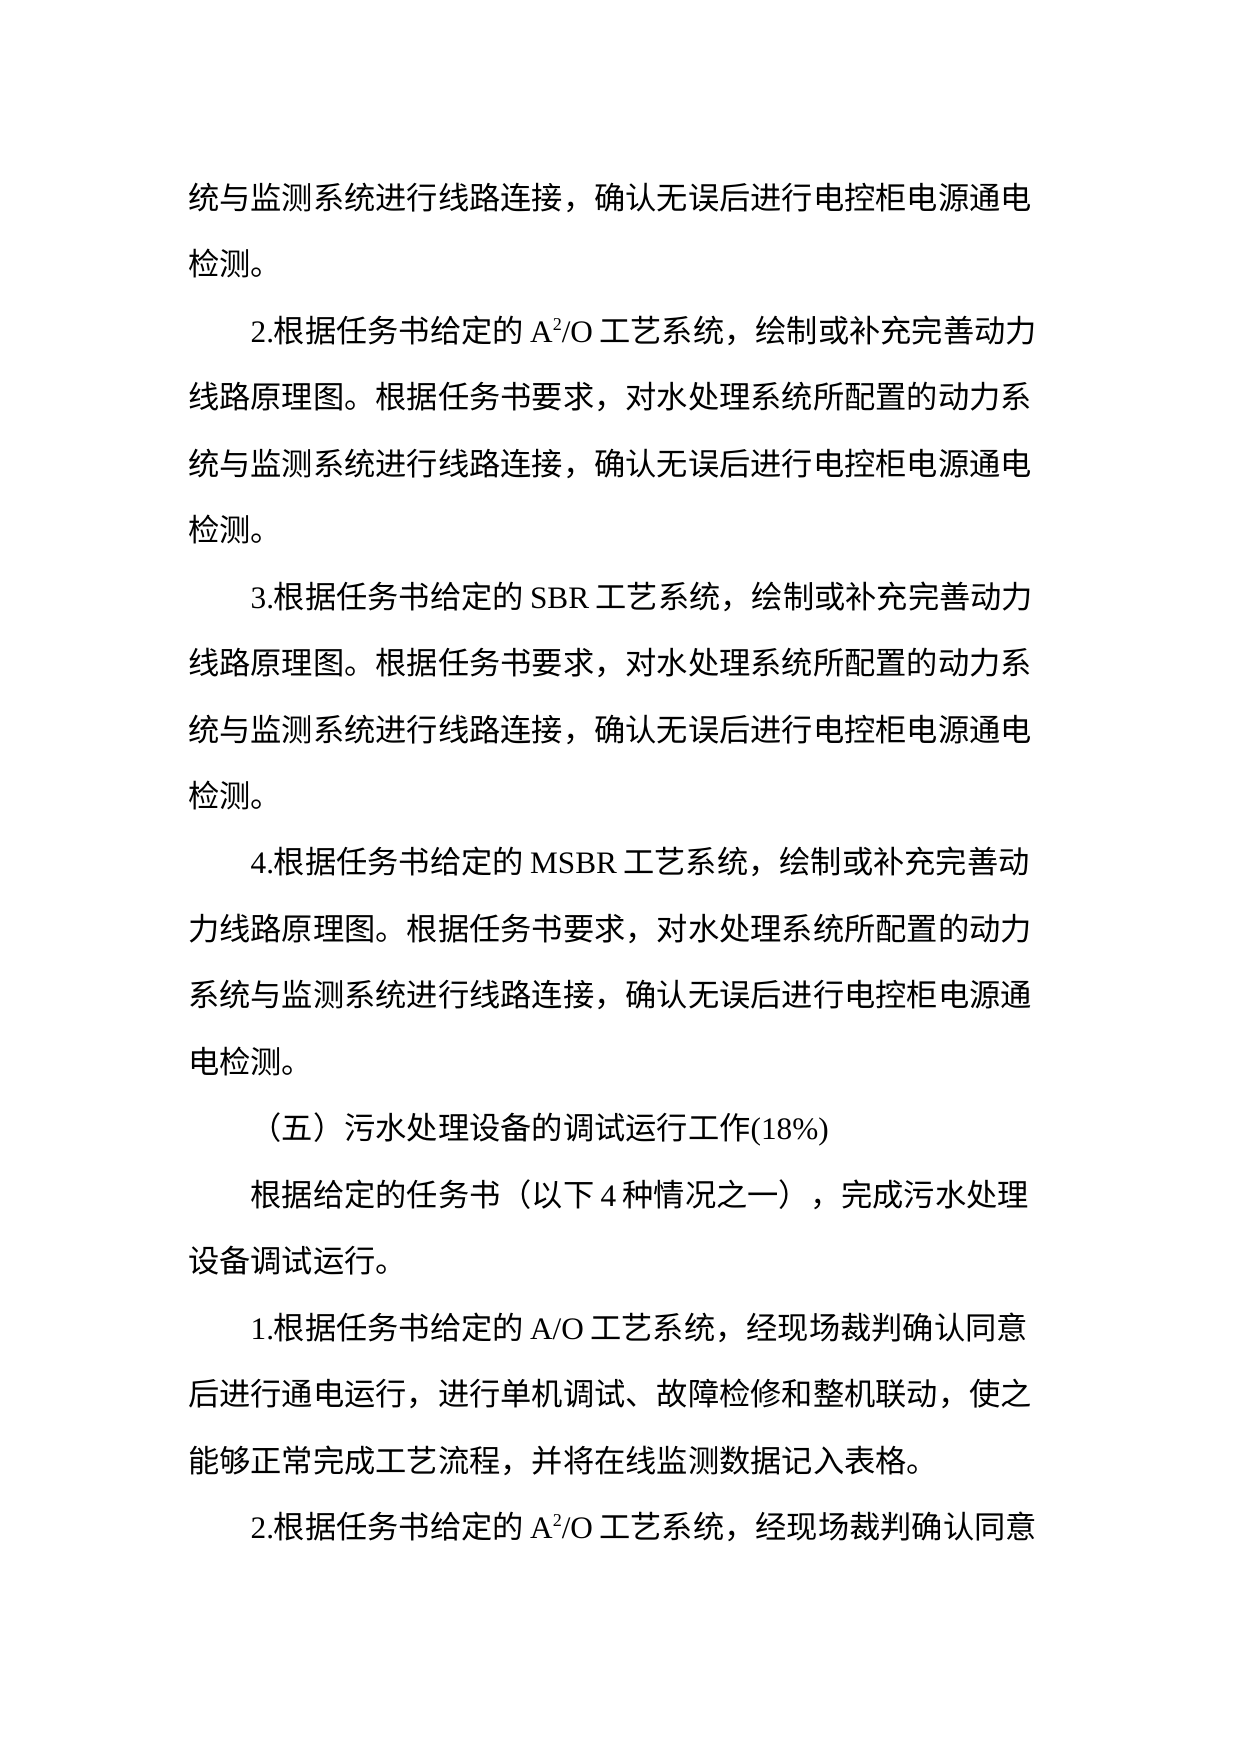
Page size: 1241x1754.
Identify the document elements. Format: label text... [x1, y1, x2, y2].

text 2.根据任务书给定的A2/O工艺系统，绘制或补充完善动力线路原理图。根据任务书要求，对水处理系统所配置的动力系统与监测系统进行线路连接，确认无误后进行电控柜电源通电检测。 [188, 295, 1052, 561]
text 根据给定的任务书（以下4种情况之一），完成污水处理设备调试运行。 [188, 1159, 1052, 1292]
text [188, 1492, 1052, 1558]
text 4.根据任务书给定的MSBR工艺系统，绘制或补充完善动力线路原理图。根据任务书要求，对水处理系统所配置的动力系统与监测系统进行线路连接，确认无误后进行电控柜电源通电检测。 [188, 827, 1052, 1093]
text 1.根据任务书给定的A/O工艺系统，经现场裁判确认同意后进行通电运行，进行单机调试、故障检修和整机联动，使之能够正常完成工艺流程，并将在线监测数据记入表格。 [188, 1292, 1052, 1492]
text 3.根据任务书给定的SBR工艺系统，绘制或补充完善动力线路原理图。根据任务书要求，对水处理系统所配置的动力系统与监测系统进行线路连接，确认无误后进行电控柜电源通电检测。 [188, 561, 1052, 827]
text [188, 162, 1052, 295]
text （五）污水处理设备的调试运行工作(18%) [188, 1093, 1052, 1159]
